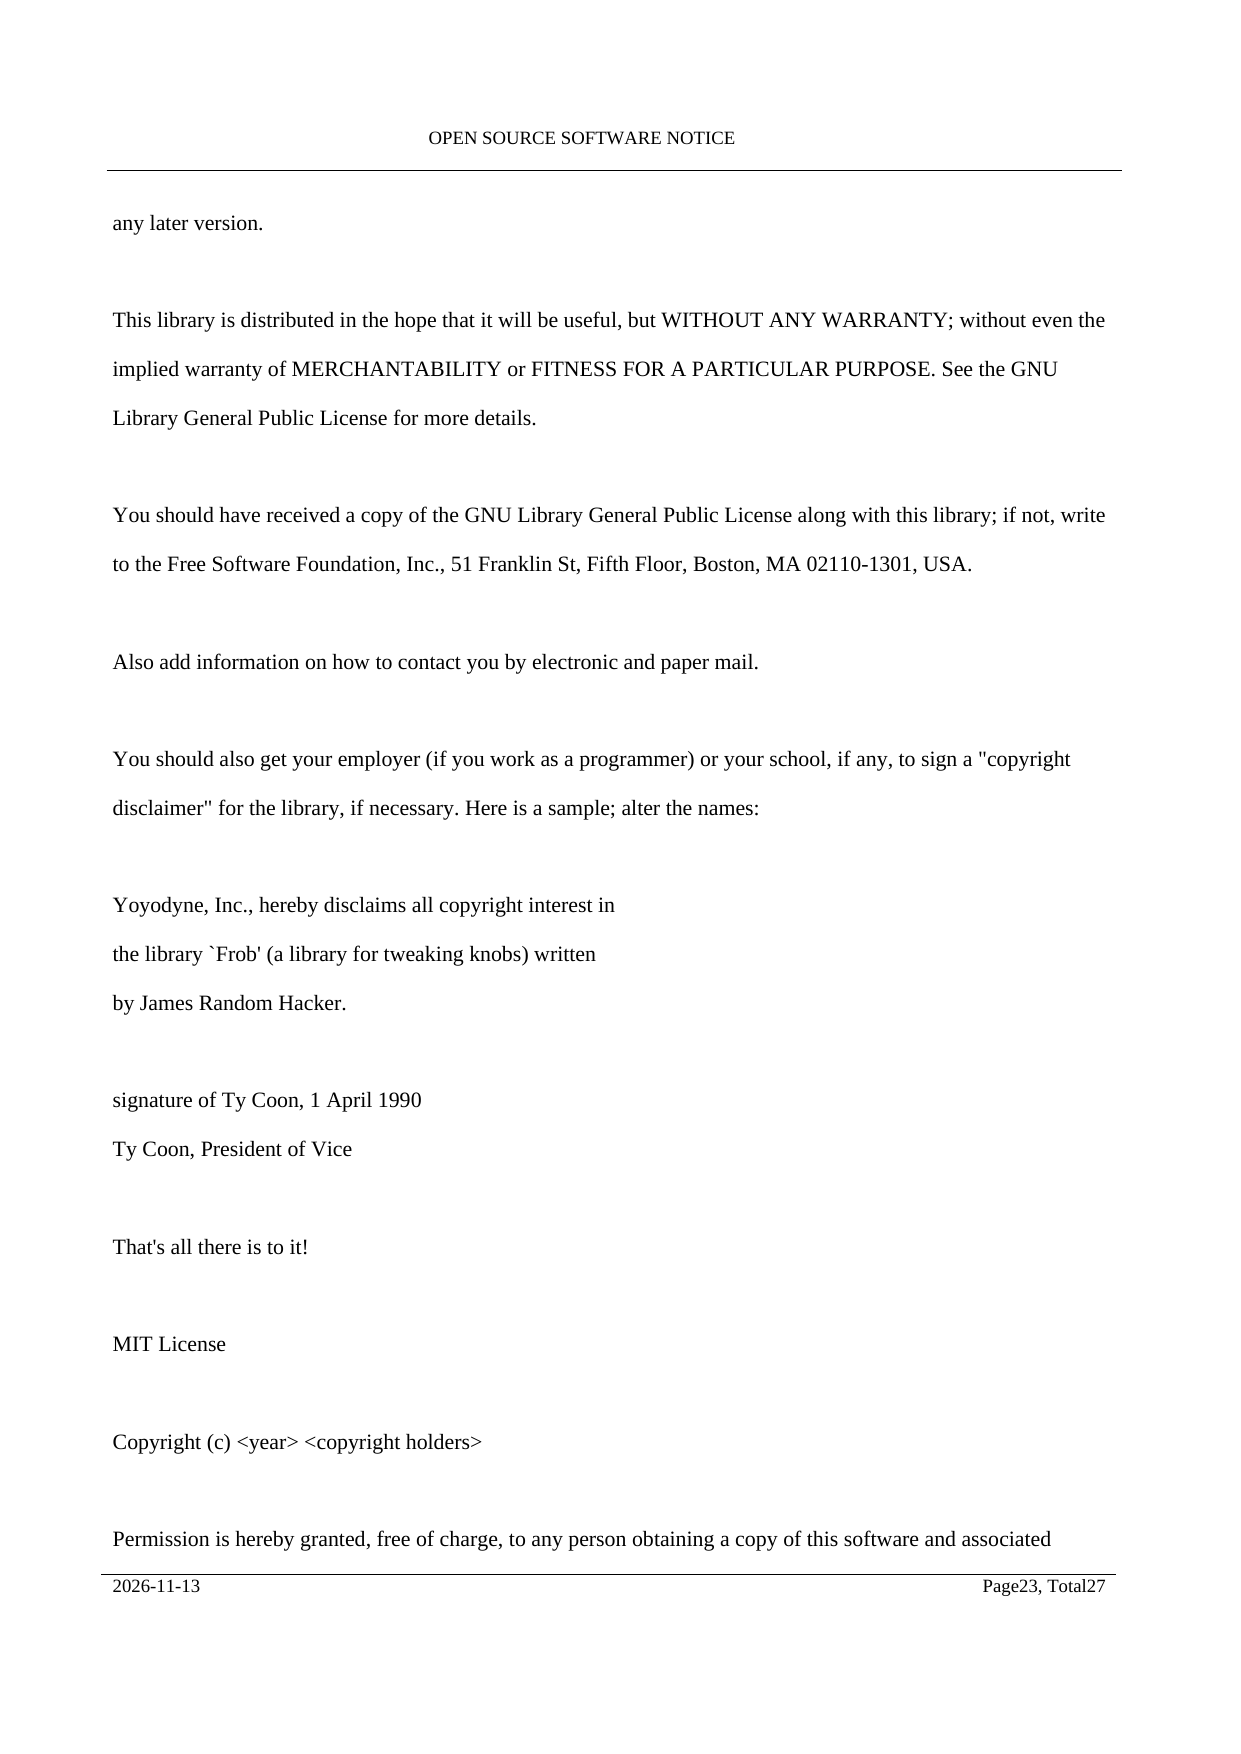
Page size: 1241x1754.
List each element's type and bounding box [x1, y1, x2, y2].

text [112, 206, 1128, 1555]
